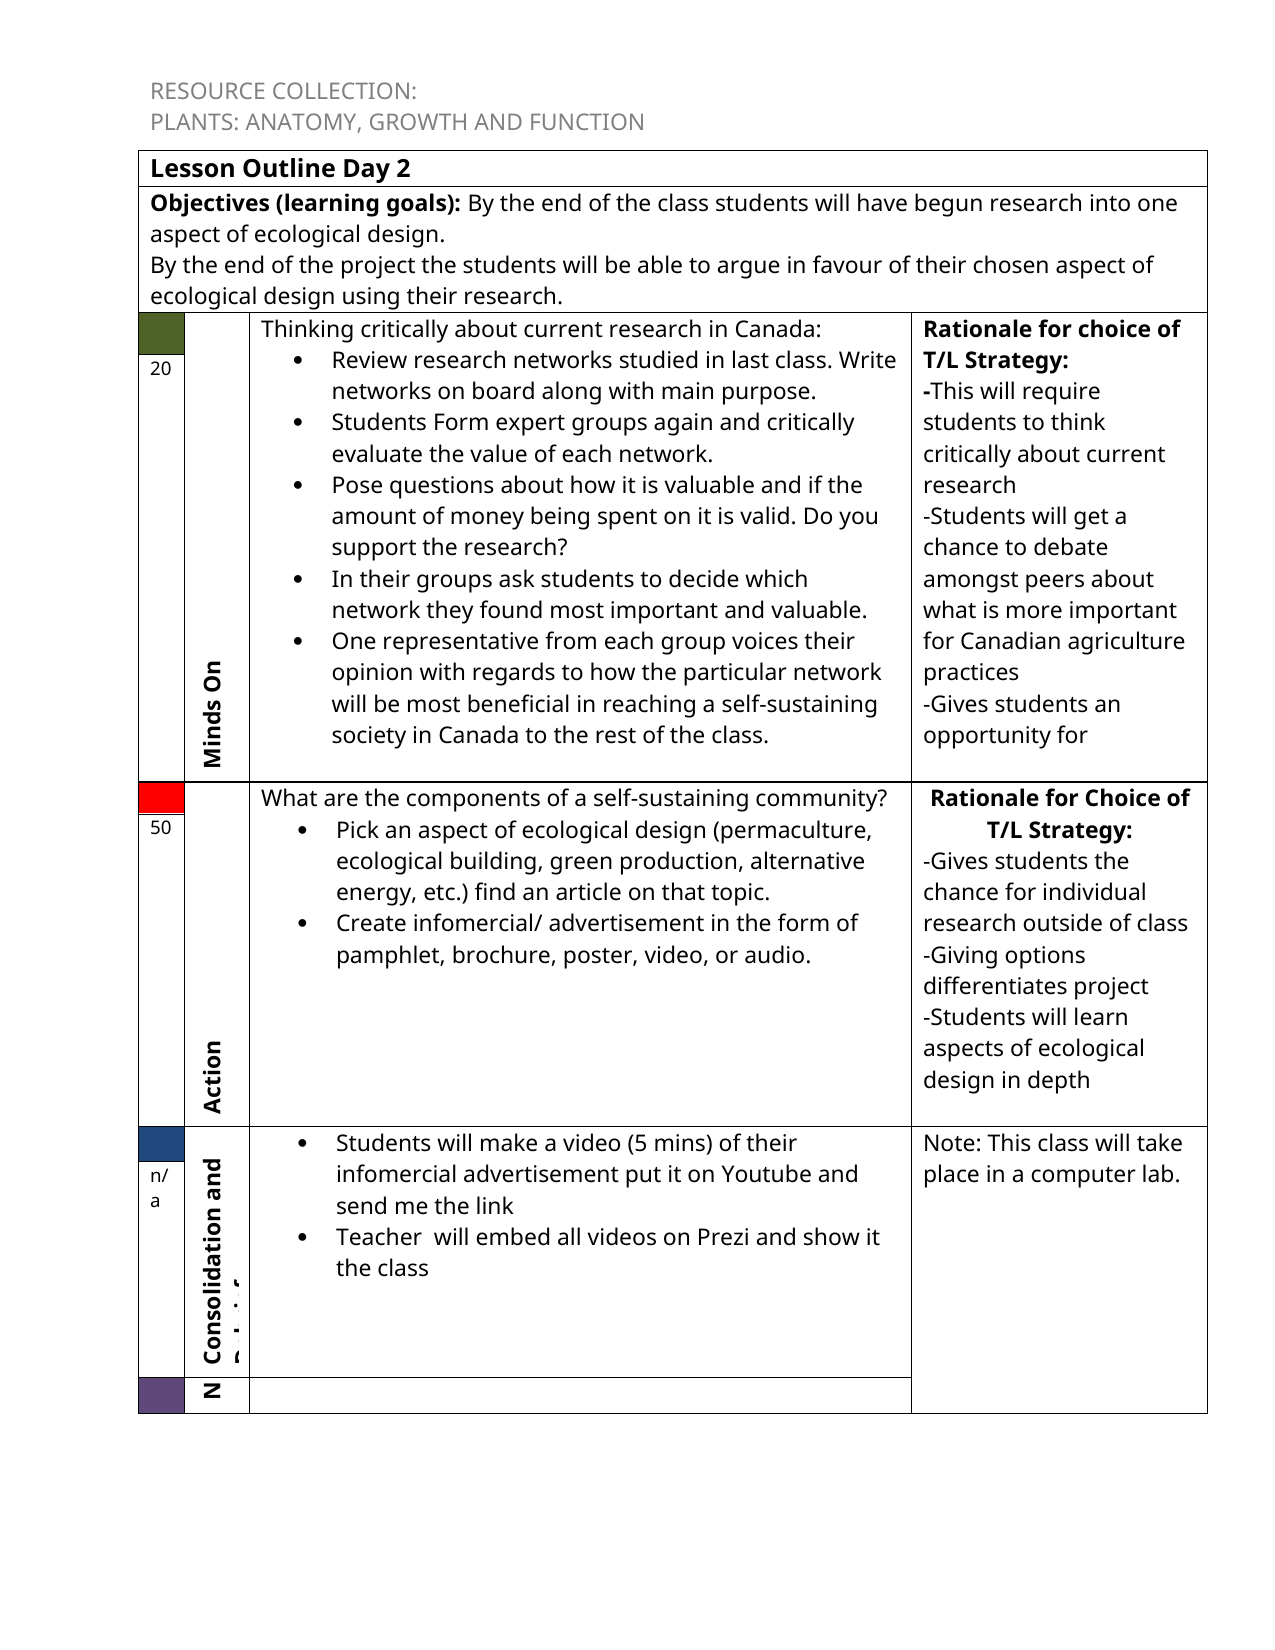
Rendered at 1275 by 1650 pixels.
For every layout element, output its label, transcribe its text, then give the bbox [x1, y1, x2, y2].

table_cell n/a [139, 1162, 184, 1377]
table_cell Next Steps [185, 1378, 249, 1413]
table_cell 20 [139, 355, 184, 781]
table_cell Rationale for choice of T/L Strategy: -This will require students to think critically about current research -Students will get a chance to debate amongst peers about what is more important for Canadian agriculture practices -Gives students an opportunity for [912, 313, 1207, 781]
table_cell [139, 783, 184, 813]
table_cell Consolidation and Debrief [185, 1127, 249, 1377]
table_cell Action [185, 783, 249, 1126]
table_cell Rationale for Choice of T/L Strategy: -Gives students the chance for individual research outside of class -Giving options differentiates project -Students will learn aspects of ecological design in depth [912, 783, 1207, 1126]
table_cell 50 [139, 815, 184, 1126]
table_cell Minds On [185, 313, 249, 781]
table_cell Thinking critically about current research in Canada: Review research networks studied in last class. Write networks on board along with main purpose. Students Form expert groups again and critically evaluate the value of each network. Pose questions about how it is valuable and if the amount of money being spent on it is valid. Do you support the research? In their groups ask students to decide which network they found most important and valuable. One representative from each group voices their opinion with regards to how the particular network will be most beneficial in reaching a self-sustaining society in Canada to the rest of the class. [250, 313, 911, 781]
table_cell Objectives (learning goals): By the end of the class students will have begun research into one aspect of ecological design. By the end of the project the students will be able to argue in favour of their chosen aspect of ecological design using their research. [139, 187, 1207, 312]
table_header Lesson Outline Day 2 [139, 151, 1207, 186]
table_cell [139, 1378, 184, 1413]
table_cell Students will make a video (5 mins) of their infomercial advertisement put it on Youtube and send me the link Teacher will embed all videos on Prezi and show it the class [250, 1127, 911, 1377]
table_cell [250, 1378, 911, 1413]
table_cell [139, 313, 184, 354]
table_cell Note: This class will take place in a computer lab. [912, 1127, 1207, 1413]
table_cell What are the components of a self-sustaining community? Pick an aspect of ecological design (permaculture, ecological building, green production, alternative energy, etc.) find an article on that topic. Create infomercial/ advertisement in the form of pamphlet, brochure, poster, video, or audio. [250, 783, 911, 1126]
table_cell [139, 1127, 184, 1161]
